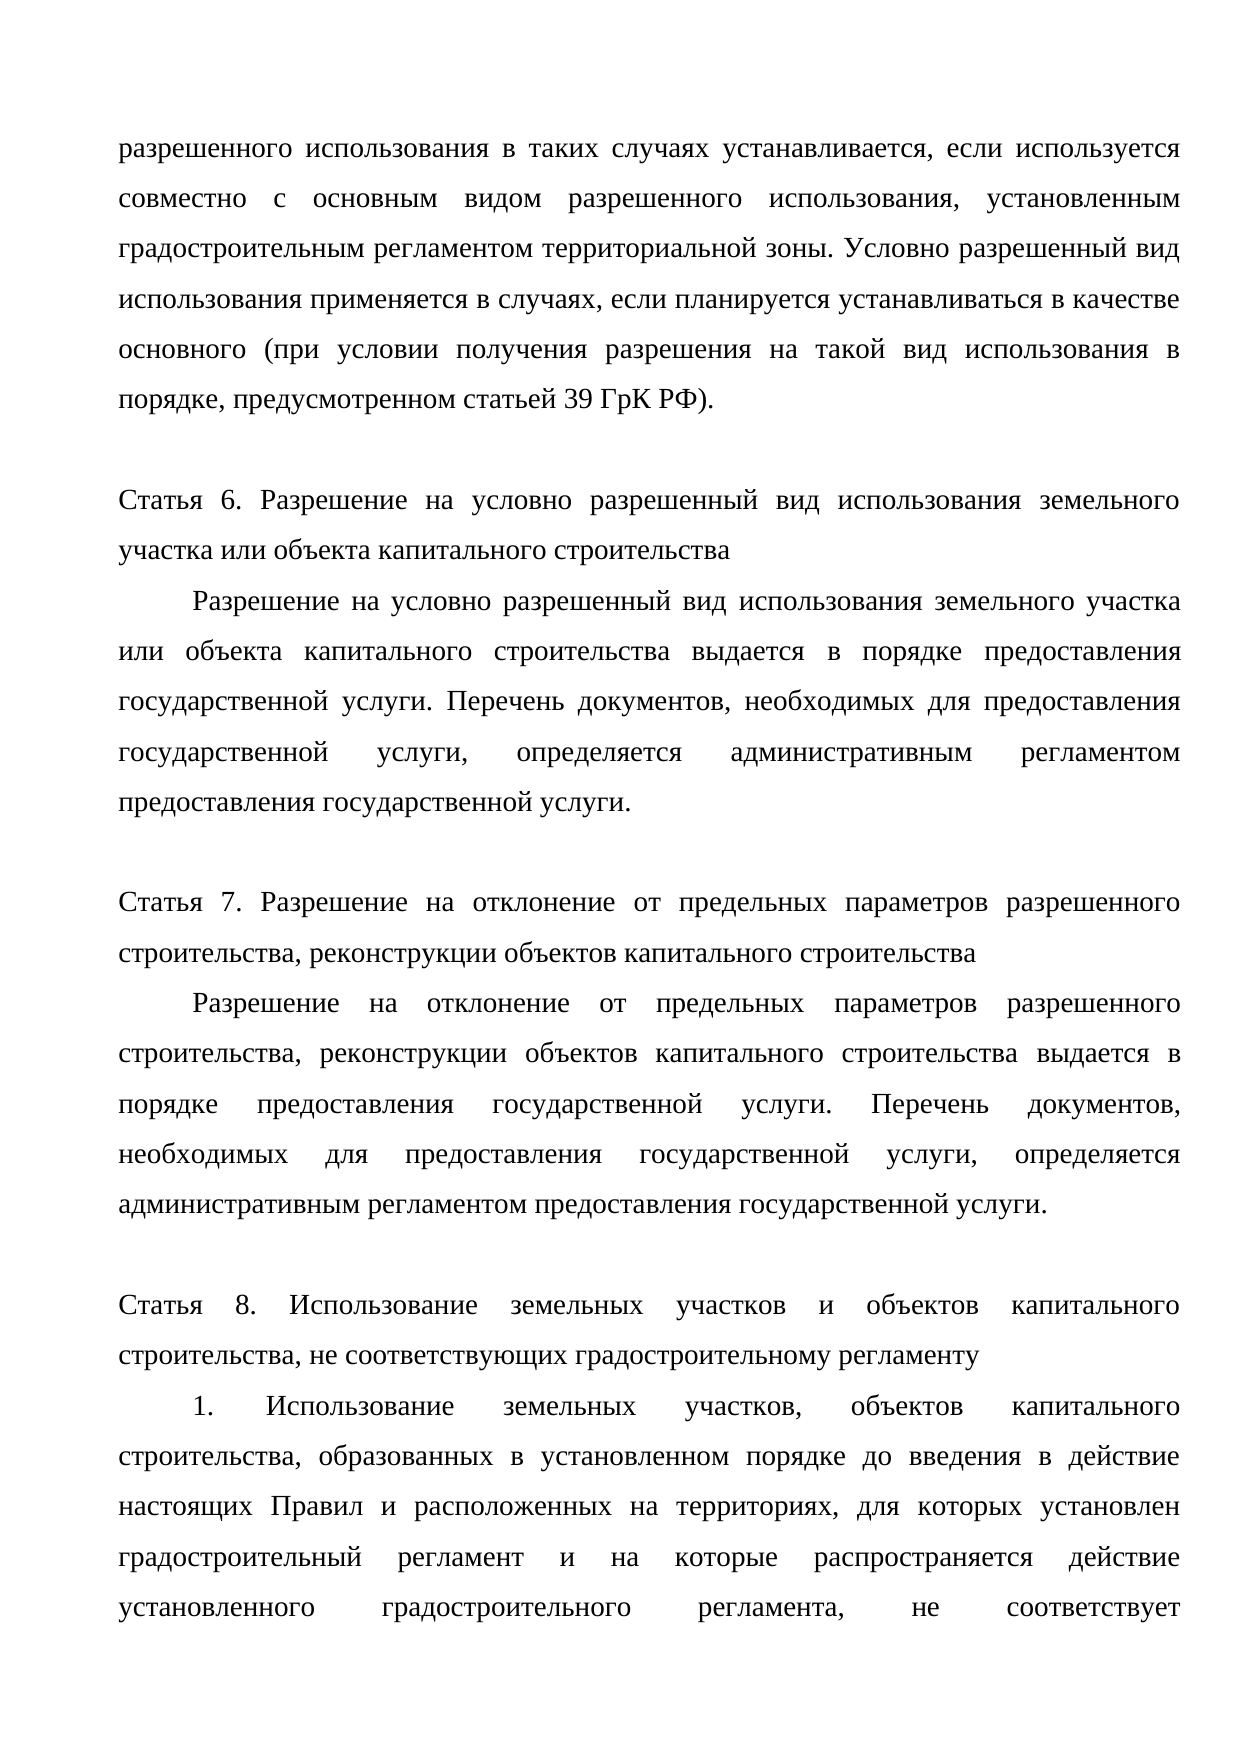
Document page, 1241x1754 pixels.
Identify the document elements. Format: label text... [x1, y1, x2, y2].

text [118, 130, 1181, 415]
text Разрешение на условно разрешенный вид использования земельного участка или объекта капитального строительства выдается в порядке предоставления государственной услуги. Перечень документов, необходимых для предоставления государственной услуги, определяется административным регламентом предоставления государственной услуги. [118, 583, 1181, 817]
text Разрешение на отклонение от предельных параметров разрешенного строительства, реконструкции объектов капитального строительства выдается в порядке предоставления государственной услуги. Перечень документов, необходимых для предоставления государственной услуги, определяется административным регламентом предоставления государственной услуги. [118, 985, 1181, 1220]
subtitle Статья 8. Использование земельных участков и объектов капитального строительства, не соответствующих градостроительному регламенту [118, 1287, 1181, 1371]
subtitle Статья 6. Разрешение на условно разрешенный вид использования земельного участка или объекта капитального строительства [118, 482, 1181, 566]
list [118, 1388, 1181, 1622]
subtitle Статья 7. Разрешение на отклонение от предельных параметров разрешенного строительства, реконструкции объектов капитального строительства [118, 884, 1181, 968]
